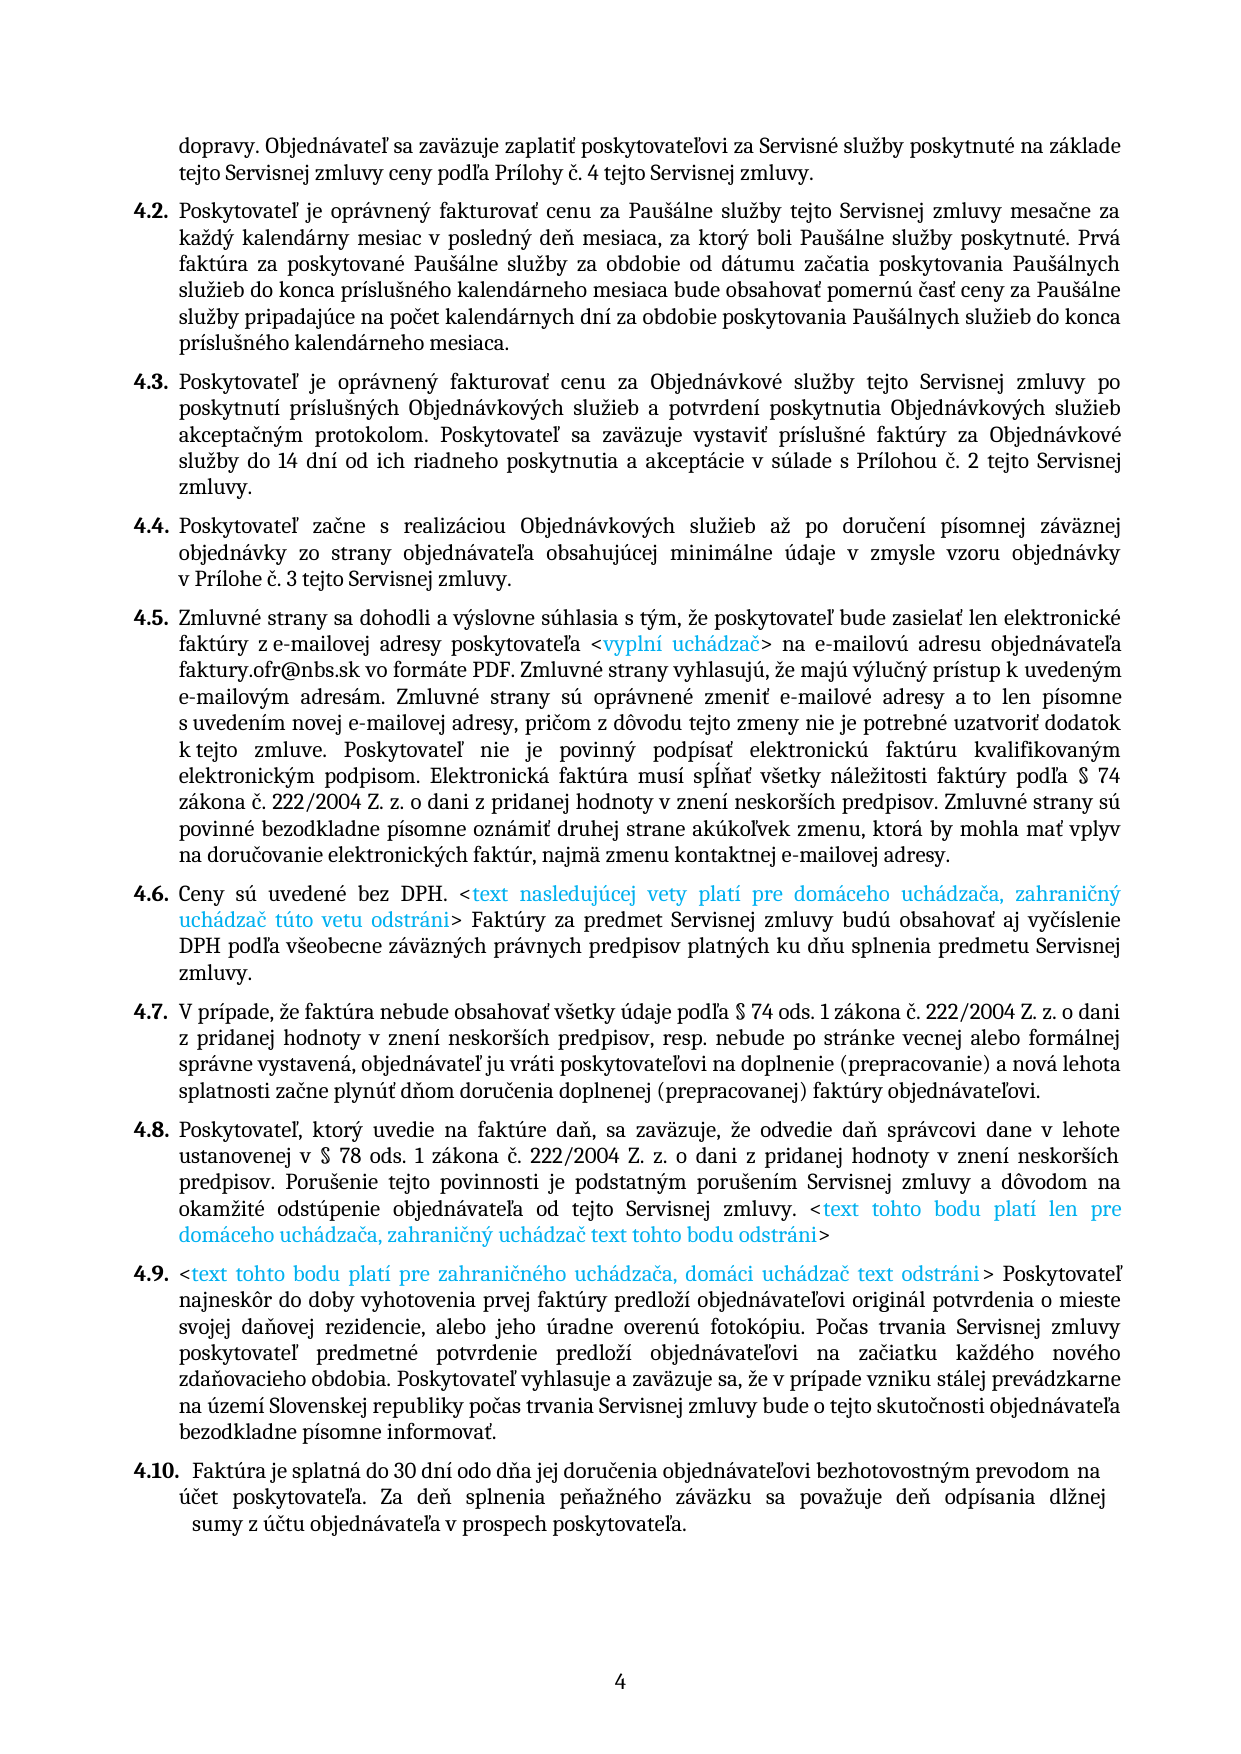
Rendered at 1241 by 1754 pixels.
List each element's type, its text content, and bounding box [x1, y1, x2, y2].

list Zmluvné strany sa dohodli a výslovne súhlasia s tým, že poskytovateľ bude zasielať len elektronické faktúry z e-mailovej adresy poskytovateľa <vyplní uchádzač> na e-mailovú adresu objednávateľa faktury.ofr@nbs.sk vo formáte PDF. Zmluvné strany vyhlasujú, že majú výlučný prístup k uvedeným e-mailovým adresám. Zmluvné strany sú oprávnené zmeniť e-mailové adresy a to len písomne s uvedením novej e-mailovej adresy, pričom z dôvodu tejto zmeny nie je potrebné uzatvoriť dodatok k tejto zmluve. Poskytovateľ nie je povinný podpísať elektronickú faktúru kvalifikovaným elektronickým podpisom. Elektronická faktúra musí spĺňať všetky náležitosti faktúry podľa § 74 zákona č. 222/2004 Z. z. o dani z pridanej hodnoty v znení neskorších predpisov. Zmluvné strany sú povinné bezodkladne písomne oznámiť druhej strane akúkoľvek zmenu, ktorá by mohla mať vplyv na doručovanie elektronických faktúr, najmä zmenu kontaktnej e-mailovej adresy. [133, 604, 1122, 868]
list V prípade, že faktúra nebude obsahovať všetky údaje podľa § 74 ods. 1 zákona č. 222/2004 Z. z. o dani z pridanej hodnoty v znení neskorších predpisov, resp. nebude po stránke vecnej alebo formálnej správne vystavená, objednávateľ ju vráti poskytovateľovi na doplnenie (prepracovanie) a nová lehota splatnosti začne plynúť dňom doručenia doplnenej (prepracovanej) faktúry objednávateľovi. [133, 998, 1122, 1104]
list Ceny sú uvedené bez DPH. <text nasledujúcej vety platí pre domáceho uchádzača, zahraničný uchádzač túto vetu odstráni> Faktúry za predmet Servisnej zmluvy budú obsahovať aj vyčíslenie DPH podľa všeobecne záväzných právnych predpisov platných ku dňu splnenia predmetu Servisnej zmluvy. [133, 881, 1122, 986]
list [133, 133, 1122, 186]
list Poskytovateľ začne s realizáciou Objednávkových služieb až po doručení písomnej záväznej objednávky zo strany objednávateľa obsahujúcej minimálne údaje v zmysle vzoru objednávky v Prílohe č. 3 tejto Servisnej zmluvy. [133, 513, 1122, 592]
list Poskytovateľ, ktorý uvedie na faktúre daň, sa zaväzuje, že odvedie daň správcovi dane v lehote ustanovenej v § 78 ods. 1 zákona č. 222/2004 Z. z. o dani z pridanej hodnoty v znení neskorších predpisov. Porušenie tejto povinnosti je podstatným porušením Servisnej zmluvy a dôvodom na okamžité odstúpenie objednávateľa od tejto Servisnej zmluvy. <text tohto bodu platí len pre domáceho uchádzača, zahraničný uchádzač text tohto bodu odstráni> [133, 1116, 1122, 1248]
list Poskytovateľ je oprávnený fakturovať cenu za Paušálne služby tejto Servisnej zmluvy mesačne za každý kalendárny mesiac v posledný deň mesiaca, za ktorý boli Paušálne služby poskytnuté. Prvá faktúra za poskytované Paušálne služby za obdobie od dátumu začatia poskytovania Paušálnych služieb do konca príslušného kalendárneho mesiaca bude obsahovať pomernú časť ceny za Paušálne služby pripadajúce na počet kalendárnych dní za obdobie poskytovania Paušálnych služieb do konca príslušného kalendárneho mesiaca. [133, 198, 1122, 356]
list Poskytovateľ je oprávnený fakturovať cenu za Objednávkové služby tejto Servisnej zmluvy po poskytnutí príslušných Objednávkových služieb a potvrdení poskytnutia Objednávkových služieb akceptačným protokolom. Poskytovateľ sa zaväzuje vystaviť príslušné faktúry za Objednávkové služby do 14 dní od ich riadneho poskytnutia a akceptácie v súlade s Prílohou č. 2 tejto Servisnej zmluvy. [133, 369, 1122, 501]
list <text tohto bodu platí pre zahraničného uchádzača, domáci uchádzač text odstráni> Poskytovateľ najneskôr do doby vyhotovenia prvej faktúry predloží objednávateľovi originál potvrdenia o mieste svojej daňovej rezidencie, alebo jeho úradne overenú fotokópiu. Počas trvania Servisnej zmluvy poskytovateľ predmetné potvrdenie predloží objednávateľovi na začiatku každého nového zdaňovacieho obdobia. Poskytovateľ vyhlasuje a zaväzuje sa, že v prípade vzniku stálej prevádzkarne na území Slovenskej republiky počas trvania Servisnej zmluvy bude o tejto skutočnosti objednávateľa bezodkladne písomne informovať. [133, 1261, 1122, 1445]
list Faktúra je splatná do 30 dní odo dňa jej doručenia objednávateľovi bezhotovostným prevodom na účet poskytovateľa. Za deň splnenia peňažného záväzku sa považuje deň odpísania dlžnej sumy z účtu objednávateľa v prospech poskytovateľa. [133, 1458, 1122, 1537]
